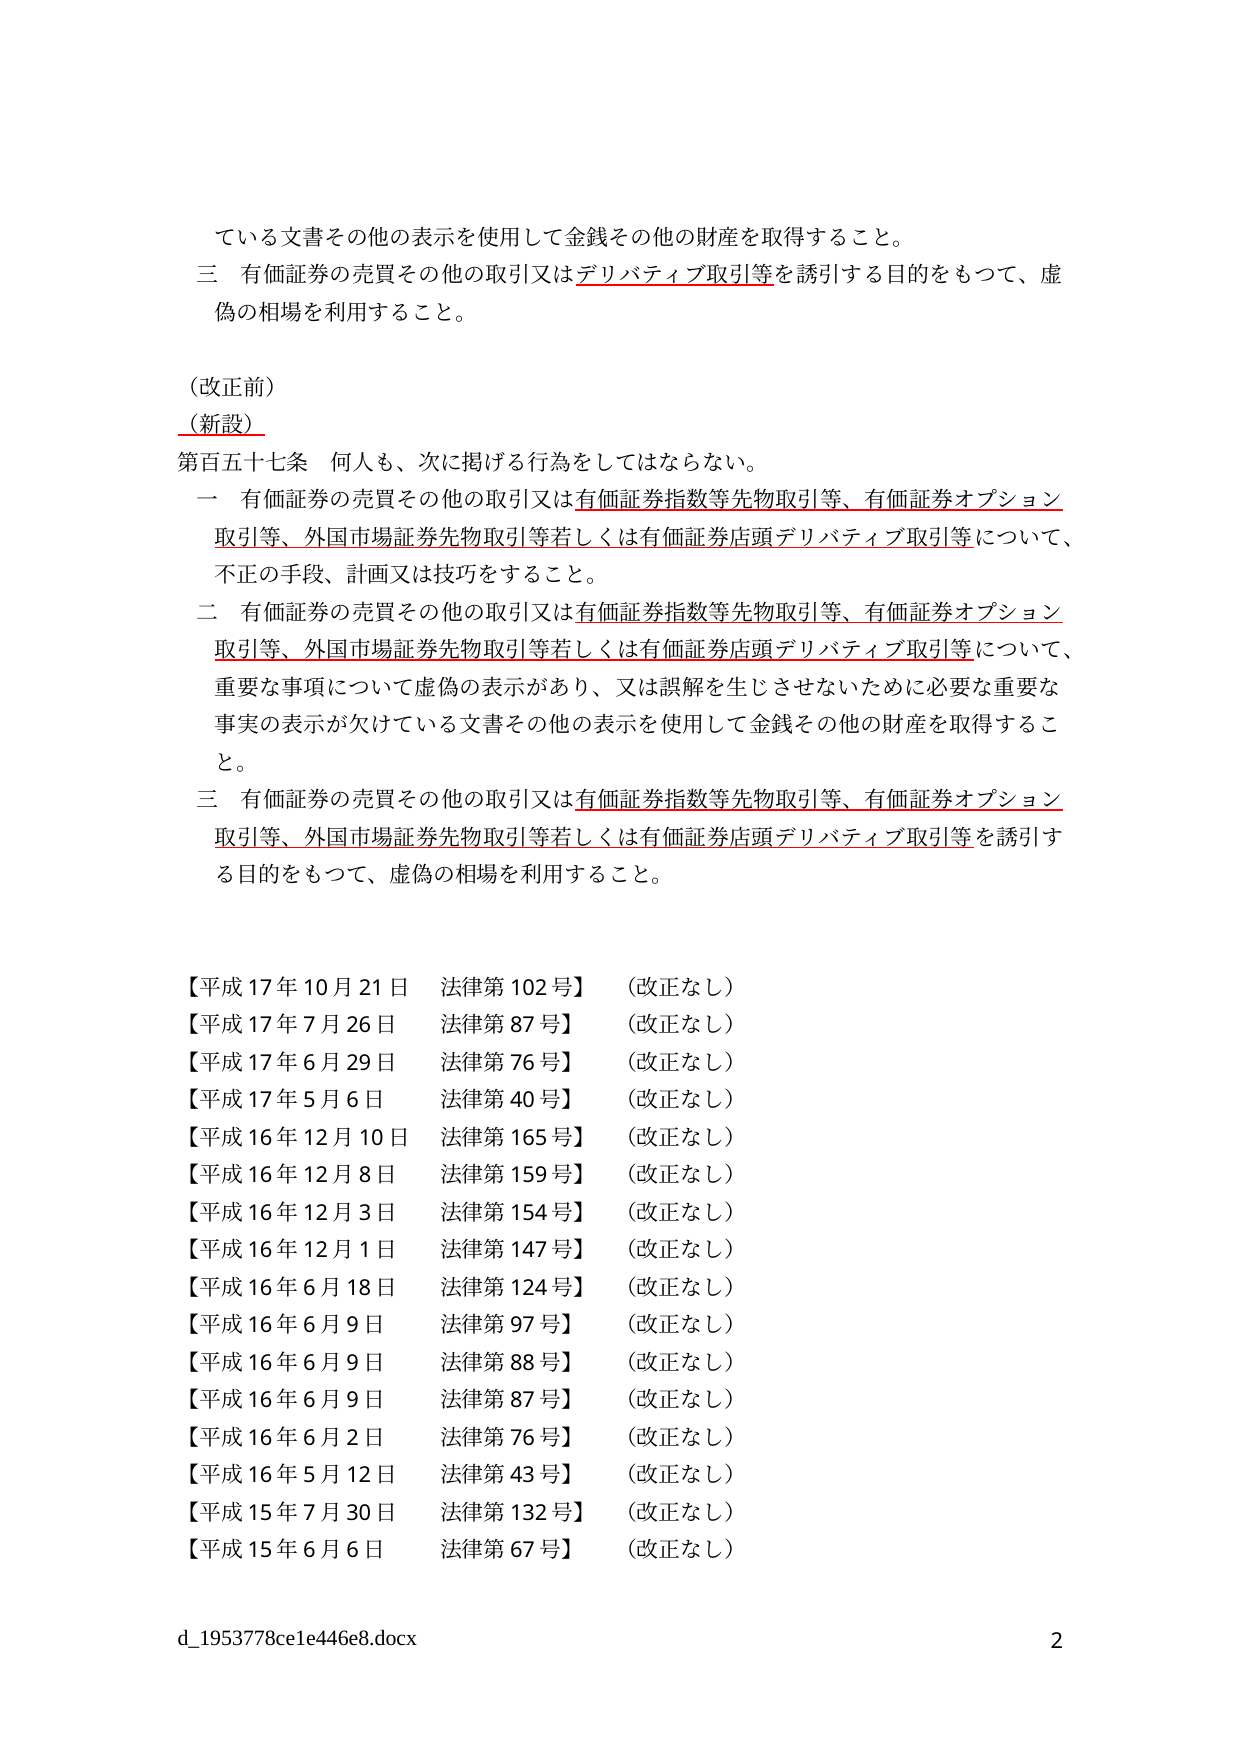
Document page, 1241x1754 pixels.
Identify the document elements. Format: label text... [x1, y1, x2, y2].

text （新設） [177, 404, 1063, 442]
text 【平成17年5月6日 法律第40号】 （改正なし） [177, 1079, 1063, 1117]
text 三 有価証券の売買その他の取引又は有価証券指数等先物取引等、有価証券オプション取引等、外国市場証券先物取引等若しくは有価証券店頭デリバティブ取引等を誘引する目的をもつて、虚偽の相場を利用すること。 [196, 779, 1063, 892]
text 【平成16年12月1日 法律第147号】 （改正なし） [177, 1229, 1063, 1267]
text 【平成16年6月2日 法律第76号】 （改正なし） [177, 1417, 1063, 1454]
text 【平成16年5月12日 法律第43号】 （改正なし） [177, 1454, 1063, 1492]
text 【平成16年12月3日 法律第154号】 （改正なし） [177, 1192, 1063, 1229]
text 【平成16年6月9日 法律第87号】 （改正なし） [177, 1379, 1063, 1417]
text 【平成16年12月8日 法律第159号】 （改正なし） [177, 1154, 1063, 1192]
text 第百五十七条 何人も、次に掲げる行為をしてはならない。 [177, 442, 1063, 479]
text 【平成16年6月9日 法律第97号】 （改正なし） [177, 1304, 1063, 1342]
text 【平成16年12月10日 法律第165号】 （改正なし） [177, 1117, 1063, 1154]
text 【平成16年6月18日 法律第124号】 （改正なし） [177, 1267, 1063, 1304]
text 【平成17年7月26日 法律第87号】 （改正なし） [177, 1004, 1063, 1042]
text 三 有価証券の売買その他の取引又はデリバティブ取引等を誘引する目的をもつて、虚偽の相場を利用すること。 [196, 254, 1063, 329]
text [196, 217, 1063, 254]
text 【平成15年6月6日 法律第67号】 （改正なし） [177, 1529, 1063, 1567]
text 【平成17年6月29日 法律第76号】 （改正なし） [177, 1042, 1063, 1079]
text 一 有価証券の売買その他の取引又は有価証券指数等先物取引等、有価証券オプション取引等、外国市場証券先物取引等若しくは有価証券店頭デリバティブ取引等について、不正の手段、計画又は技巧をすること。 [196, 479, 1063, 592]
text 【平成17年10月21日 法律第102号】 （改正なし） [177, 967, 1063, 1004]
text 二 有価証券の売買その他の取引又は有価証券指数等先物取引等、有価証券オプション取引等、外国市場証券先物取引等若しくは有価証券店頭デリバティブ取引等について、重要な事項について虚偽の表示があり、又は誤解を生じさせないために必要な重要な事実の表示が欠けている文書その他の表示を使用して金銭その他の財産を取得すること。 [196, 592, 1063, 779]
text （改正前） [177, 367, 1063, 404]
text 【平成15年7月30日 法律第132号】 （改正なし） [177, 1492, 1063, 1529]
text 【平成16年6月9日 法律第88号】 （改正なし） [177, 1342, 1063, 1379]
